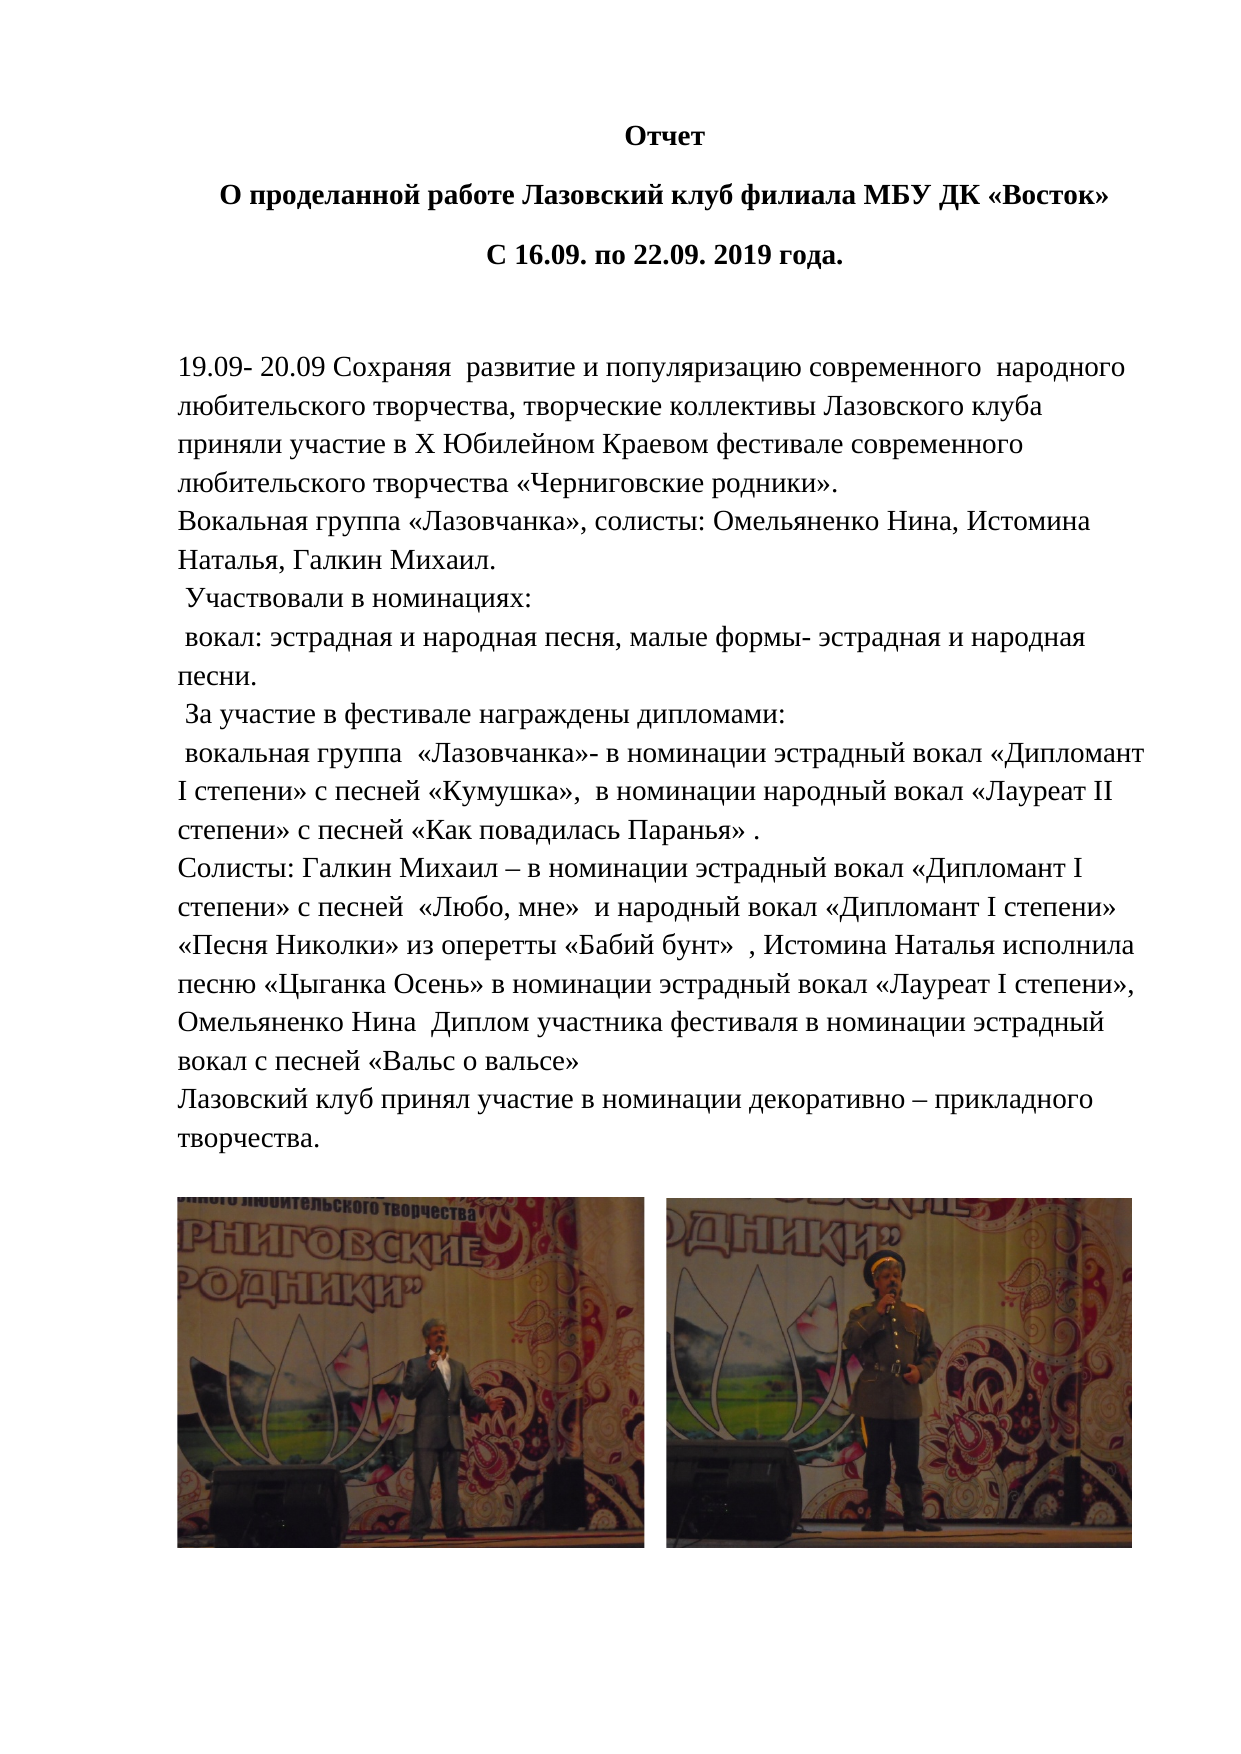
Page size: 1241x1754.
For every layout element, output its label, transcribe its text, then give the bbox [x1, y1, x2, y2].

text Солисты: Галкин Михаил – в номинации эстрадный вокал «Дипломант I степени» с песней «Любо, мне» и народный вокал «Дипломант I степени» «Песня Николки» из оперетты «Бабий бунт» , Истомина Наталья исполнила песню «Цыганка Осень» в номинации эстрадный вокал «Лауреат I степени», Омельяненко Нина Диплом участника фестиваля в номинации эстрадный вокал с песней «Вальс о вальсе» [177, 850, 1152, 1077]
text Участвовали в номинациях: [177, 581, 1152, 614]
text Отчет [177, 118, 1152, 152]
text О проделанной работе Лазовский клуб филиала МБУ ДК «Восток» [177, 177, 1152, 211]
text С 16.09. по 22.09. 2019 года. [177, 237, 1152, 270]
text Лазовский клуб принял участие в номинации декоративно – прикладного творчества. [177, 1082, 1152, 1154]
text Вокальная группа «Лазовчанка», солисты: Омельяненко Нина, Истомина Наталья, Галкин Михаил. [177, 503, 1152, 576]
picture [177, 1197, 645, 1548]
text вокал: эстрадная и народная песня, малые формы- эстрадная и народная песни. [177, 619, 1152, 691]
text За участие в фестивале награждены дипломами: [177, 696, 1152, 730]
picture [666, 1198, 1132, 1548]
text 19.09- 20.09 Сохраняя развитие и популяризацию современного народного любительского творчества, творческие коллективы Лазовского клуба приняли участие в X Юбилейном Краевом фестивале современного любительского творчества «Черниговские родники». [177, 349, 1152, 498]
text вокальная группа «Лазовчанка»- в номинации эстрадный вокал «Дипломант I степени» с песней «Кумушка», в номинации народный вокал «Лауреат II степени» с песней «Как повадилась Паранья» . [177, 735, 1152, 845]
